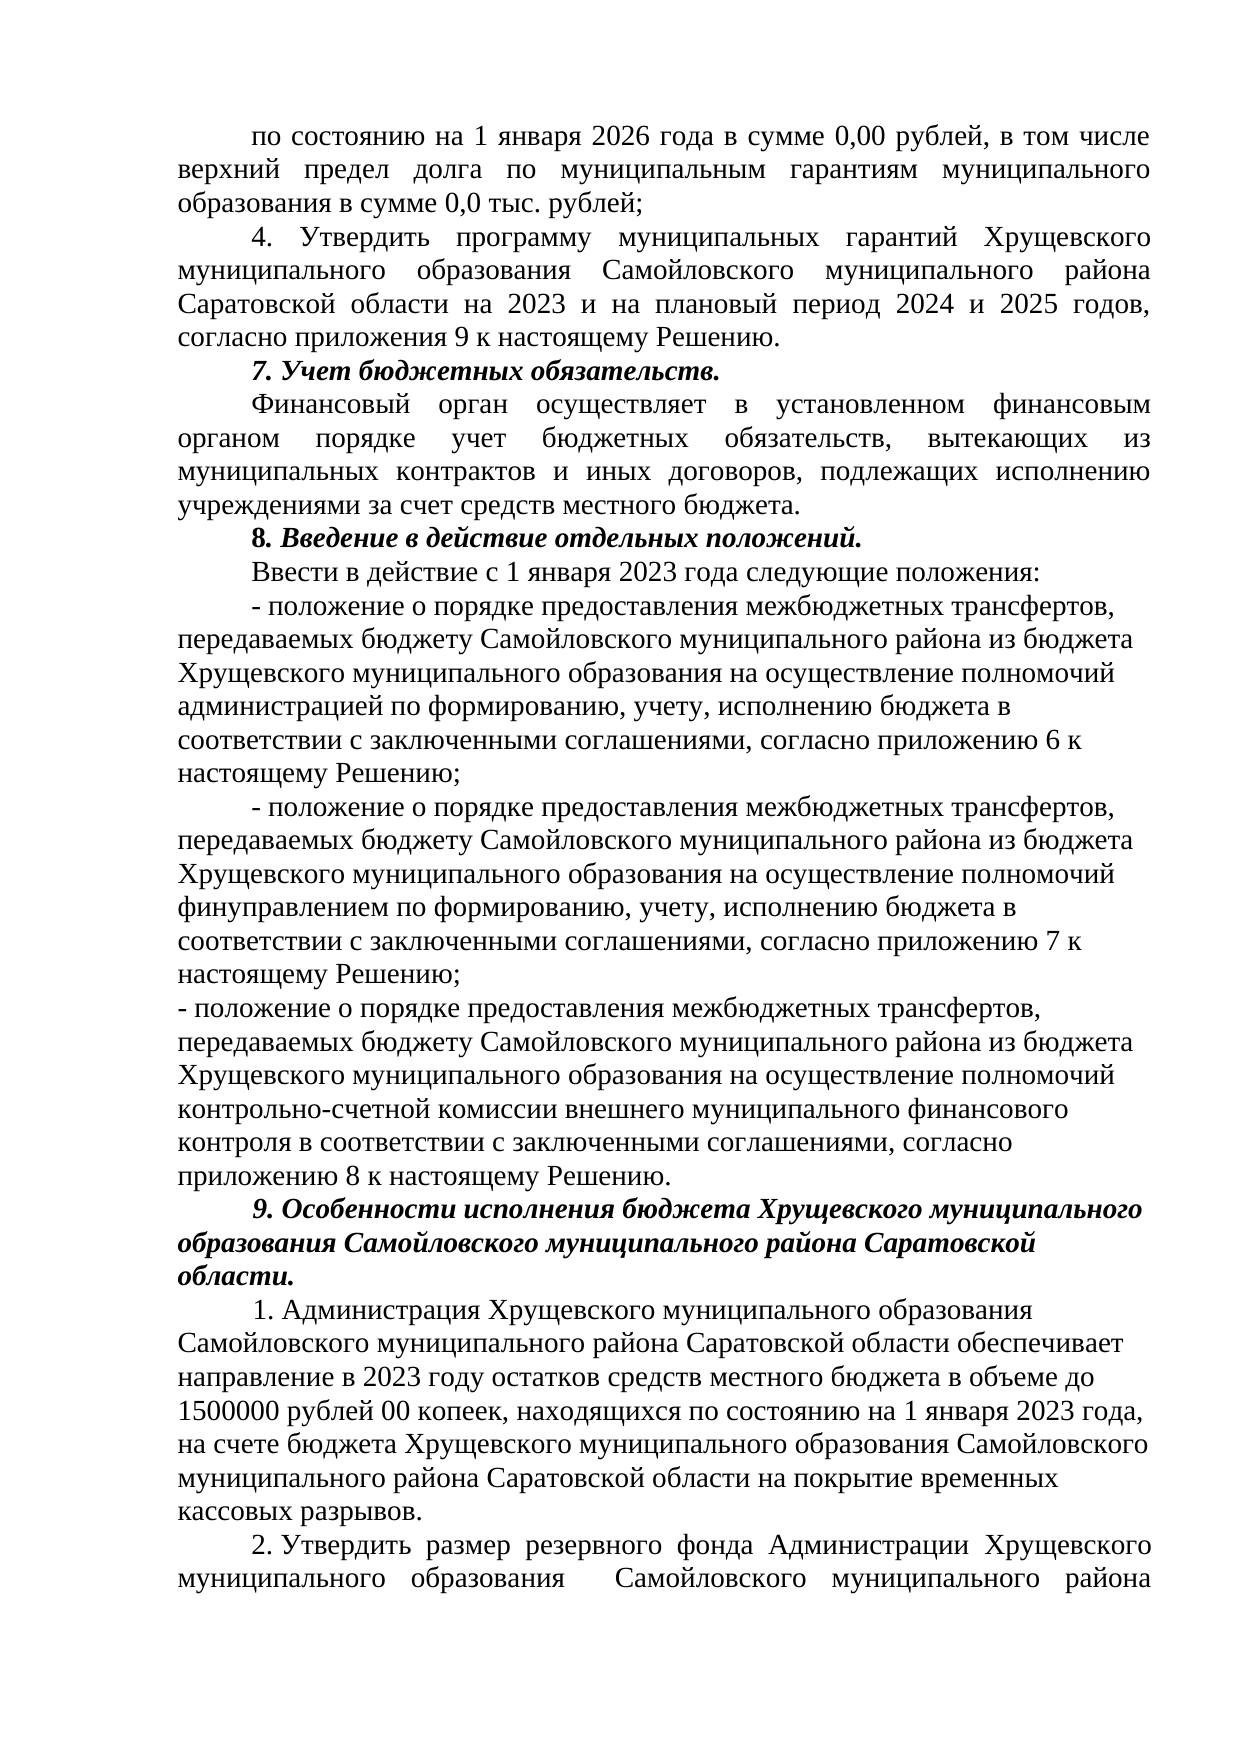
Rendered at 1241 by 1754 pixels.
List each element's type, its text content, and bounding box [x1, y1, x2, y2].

text Ввести в действие с 1 января 2023 года следующие положения: [177, 554, 1152, 588]
text - положение о порядке предоставления межбюджетных трансфертов, передаваемых бюджету Самойловского муниципального района из бюджета Хрущевского муниципального образования на осуществление полномочий контрольно-счетной комиссии внешнего муниципального финансового контроля в соответствии с заключенными соглашениями, согласно приложению 8 к настоящему Решению. [177, 990, 1152, 1191]
text 8. Введение в действие отдельных положений. [177, 521, 1152, 554]
text 7. Учет бюджетных обязательств. [177, 353, 1152, 386]
text 4. Утвердить программу муниципальных гарантий Хрущевского муниципального образования Самойловского муниципального района Саратовской области на 2023 и на плановый период 2024 и 2025 годов, согласно приложения 9 к настоящему Решению. [177, 219, 1152, 353]
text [177, 1527, 1152, 1594]
text 1. Администрация Хрущевского муниципального образования Самойловского муниципального района Саратовской области обеспечивает направление в 2023 году остатков средств местного бюджета в объеме до 1500000 рублей 00 копеек, находящихся по состоянию на 1 января 2023 года, на счете бюджета Хрущевского муниципального образования Самойловского муниципального района Саратовской области на покрытие временных кассовых разрывов. [177, 1292, 1152, 1527]
text 9. Особенности исполнения бюджета Хрущевского муниципального образования Самойловского муниципального района Саратовской области. [177, 1191, 1152, 1292]
text Финансовый орган осуществляет в установленном финансовым органом порядке учет бюджетных обязательств, вытекающих из муниципальных контрактов и иных договоров, подлежащих исполнению учреждениями за счет средств местного бюджета. [177, 386, 1152, 521]
text по состоянию на 1 января 2026 года в сумме 0,00 рублей, в том числе верхний предел долга по муниципальным гарантиям муниципального образования в сумме 0,0 тыс. рублей; [177, 118, 1152, 219]
text - положение о порядке предоставления межбюджетных трансфертов, передаваемых бюджету Самойловского муниципального района из бюджета Хрущевского муниципального образования на осуществление полномочий финуправлением по формированию, учету, исполнению бюджета в соответствии с заключенными соглашениями, согласно приложению 7 к настоящему Решению; [177, 789, 1152, 990]
text - положение о порядке предоставления межбюджетных трансфертов, передаваемых бюджету Самойловского муниципального района из бюджета Хрущевского муниципального образования на осуществление полномочий администрацией по формированию, учету, исполнению бюджета в соответствии с заключенными соглашениями, согласно приложению 6 к настоящему Решению; [177, 588, 1152, 789]
